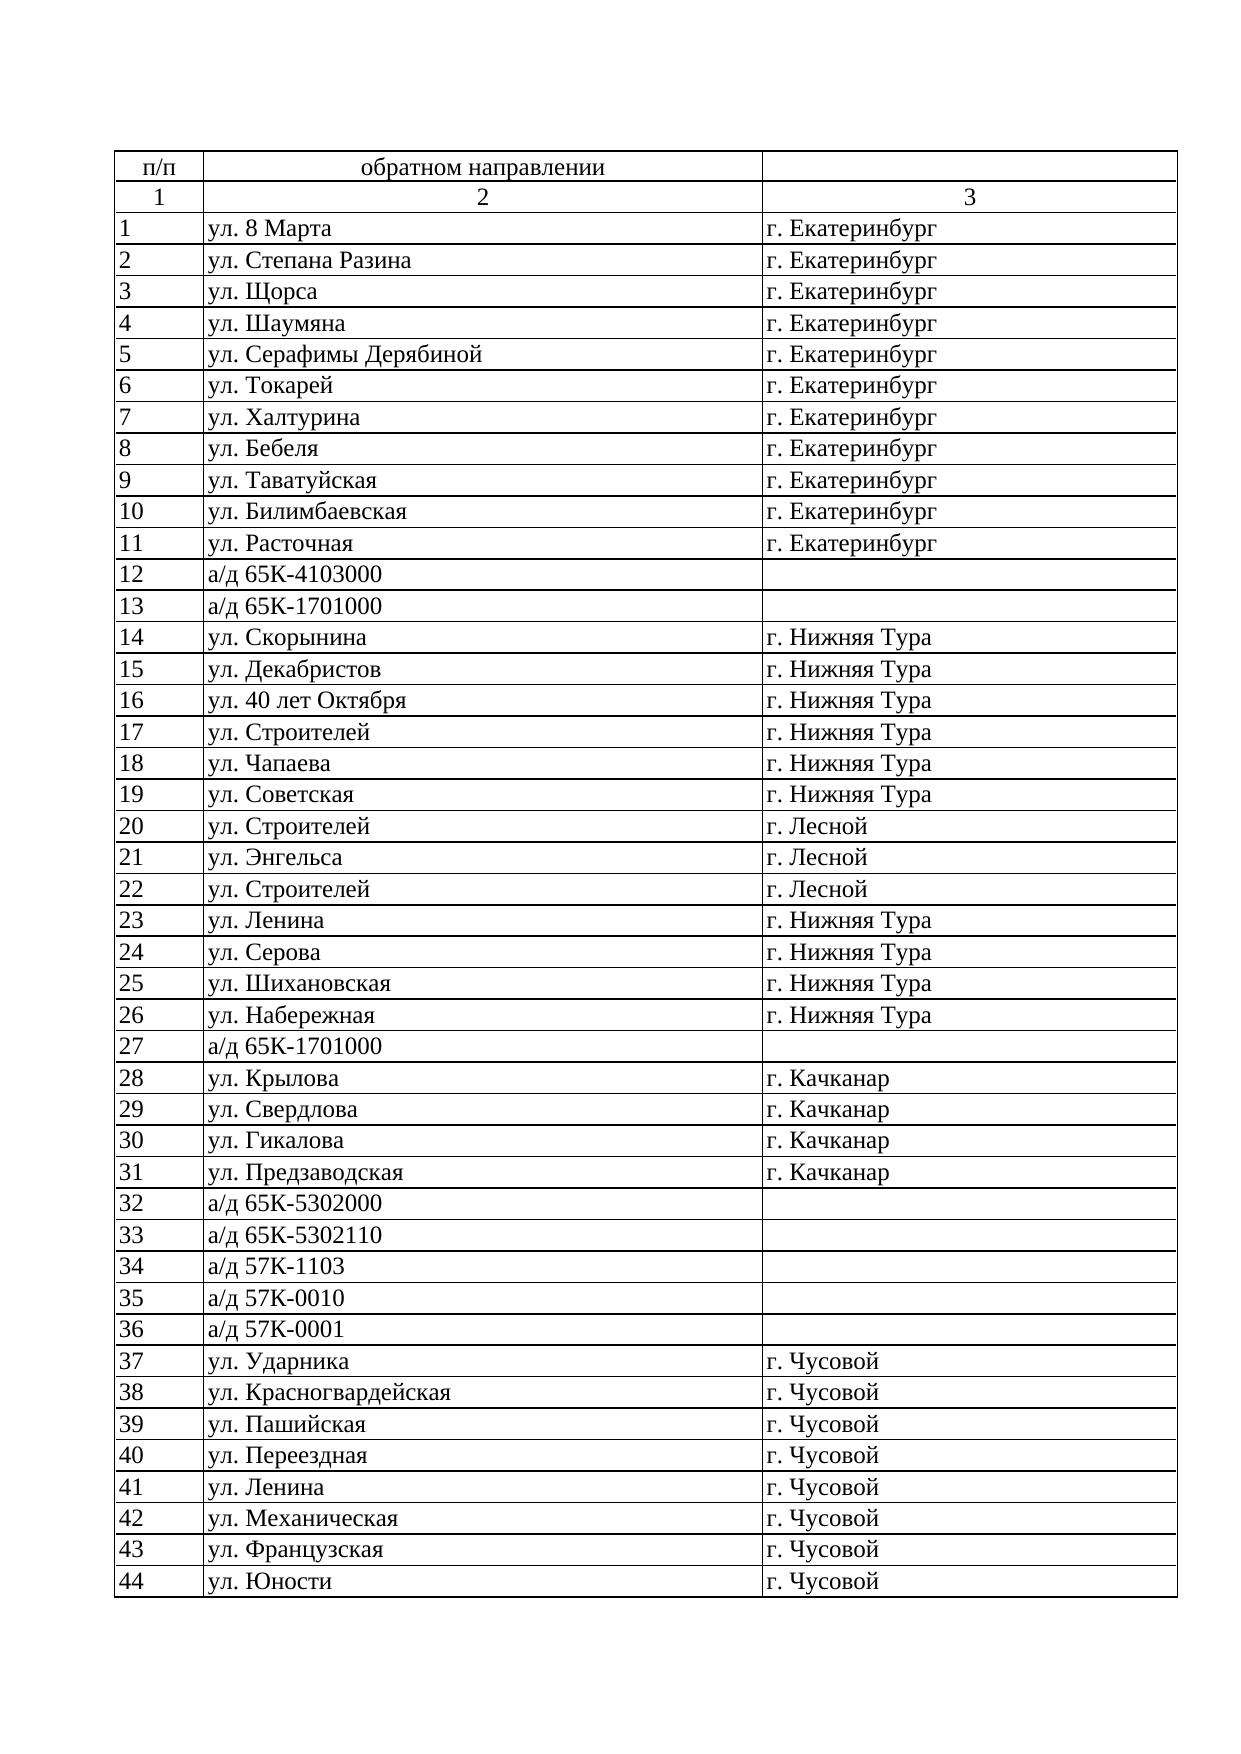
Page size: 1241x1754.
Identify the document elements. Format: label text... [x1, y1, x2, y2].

table_cell [763, 1187, 1177, 1218]
table_cell 22 [115, 874, 203, 904]
table_cell 36 [115, 1314, 203, 1344]
table_cell 29 [115, 1094, 203, 1124]
table_cell г. Чусовой [763, 1502, 1177, 1533]
table_cell а/д 57К-1103 [204, 1252, 762, 1281]
table_cell а/д 65К-4103000 [204, 560, 762, 589]
table_cell г. Чусовой [763, 1407, 1177, 1439]
table_cell г. Екатеринбург [763, 243, 1177, 275]
table_cell ул. Бебеля [204, 434, 762, 463]
table_cell г. Нижняя Тура [763, 778, 1177, 809]
table_cell г. Чусовой [763, 1344, 1177, 1376]
table_cell г. Чусовой [763, 1376, 1177, 1407]
table_cell [763, 1250, 1177, 1281]
table_cell ул. Механическая [204, 1503, 762, 1533]
table_cell [763, 558, 1177, 589]
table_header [204, 152, 762, 180]
table_cell 17 [115, 716, 203, 747]
table_cell 1 [115, 181, 203, 212]
table_cell ул. Строителей [204, 874, 762, 904]
table_cell г. Нижняя Тура [763, 684, 1177, 715]
table_cell ул. Набережная [204, 1000, 762, 1030]
table_cell г. Екатеринбург [763, 338, 1177, 369]
table_cell ул. Ленина [204, 1472, 762, 1502]
table_cell г. Нижняя Тура [763, 935, 1177, 967]
table_cell ул. Билимбаевская [204, 497, 762, 526]
table_header N п/п [115, 152, 203, 180]
table_cell г. Нижняя Тура [763, 747, 1177, 778]
table_cell г. Екатеринбург [763, 212, 1177, 243]
table_cell ул. Юности [204, 1566, 762, 1596]
table_cell г. Екатеринбург [763, 432, 1177, 463]
table_cell [763, 1281, 1177, 1313]
table_cell г. Нижняя Тура [763, 904, 1177, 935]
table_cell ул. Серова [204, 937, 762, 967]
table_cell 44 [115, 1566, 203, 1596]
table_cell 21 [115, 842, 203, 872]
table_cell 38 [115, 1377, 203, 1407]
table_cell г. Лесной [763, 841, 1177, 872]
table_cell г. Лесной [763, 810, 1177, 841]
table_cell 11 [115, 528, 203, 558]
table_cell ул. Чапаева [204, 748, 762, 778]
table_cell ул. Энгельса [204, 843, 762, 872]
table_cell 16 [115, 685, 203, 715]
table_cell ул. Скорынина [204, 622, 762, 652]
table_cell 10 [115, 496, 203, 526]
table_cell 27 [115, 1031, 203, 1061]
table_cell а/д 65К-1701000 [204, 1031, 762, 1061]
table_cell 6 [115, 370, 203, 401]
table_cell 3 [115, 276, 203, 306]
table_cell а/д 65К-1701000 [204, 591, 762, 621]
table_cell 19 [115, 779, 203, 809]
table_cell г. Качканар [763, 1061, 1177, 1093]
table_cell 5 [115, 339, 203, 369]
table_cell 2 [115, 244, 203, 275]
table_cell ул. Таватуйская [204, 465, 762, 495]
table_cell 13 [115, 590, 203, 621]
table_cell 33 [115, 1220, 203, 1250]
table_cell а/д 65К-5302110 [204, 1220, 762, 1250]
table_cell ул. Гикалова [204, 1126, 762, 1156]
table_cell 31 [115, 1157, 203, 1187]
table_cell ул. Французская [204, 1535, 762, 1564]
table_cell г. Качканар [763, 1156, 1177, 1187]
table_cell 20 [115, 811, 203, 841]
table_cell г. Нижняя Тура [763, 967, 1177, 998]
table_cell 35 [115, 1283, 203, 1313]
table_cell ул. Крылова [204, 1063, 762, 1093]
table_cell ул. Предзаводская [204, 1157, 762, 1187]
table_cell г. Екатеринбург [763, 526, 1177, 558]
table_cell 34 [115, 1251, 203, 1281]
table_cell 8 [115, 433, 203, 463]
table_cell ул. Пашийская [204, 1409, 762, 1439]
table_cell г. Нижняя Тура [763, 715, 1177, 747]
table_cell [763, 1030, 1177, 1061]
table_cell ул. Советская [204, 780, 762, 809]
table_cell 15 [115, 653, 203, 684]
table_cell 28 [115, 1062, 203, 1093]
table_cell г. Чусовой [763, 1565, 1177, 1596]
table_cell 4 [115, 307, 203, 338]
table_cell 32 [115, 1188, 203, 1218]
table_cell ул. Расточная [204, 528, 762, 558]
table_cell г. Екатеринбург [763, 369, 1177, 401]
table_cell ул. Свердлова [204, 1094, 762, 1124]
table_cell 18 [115, 748, 203, 778]
table_cell 14 [115, 622, 203, 652]
table_cell 2 [204, 182, 762, 212]
table_cell 23 [115, 905, 203, 935]
table_cell 37 [115, 1345, 203, 1376]
table_cell [763, 1219, 1177, 1250]
table_cell а/д 57К-0001 [204, 1315, 762, 1344]
table_cell [763, 1313, 1177, 1344]
table_cell 43 [115, 1534, 203, 1564]
table_cell ул. 40 лет Октября [204, 685, 762, 715]
table_cell г. Чусовой [763, 1533, 1177, 1564]
table_cell 24 [115, 936, 203, 967]
table_cell [763, 589, 1177, 621]
table_cell ул. Халтурина [204, 402, 762, 432]
table_cell 25 [115, 968, 203, 998]
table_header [763, 152, 1177, 180]
table_cell 9 [115, 465, 203, 495]
table_cell 7 [115, 402, 203, 432]
table_cell г. Чусовой [763, 1439, 1177, 1470]
table_cell ул. Токарей [204, 371, 762, 401]
table_cell 1 [115, 213, 203, 243]
table_cell ул. Ударника [204, 1346, 762, 1376]
table_cell а/д 65К-5302000 [204, 1189, 762, 1218]
table_cell 41 [115, 1471, 203, 1502]
table_cell г. Нижняя Тура [763, 621, 1177, 652]
table_cell ул. Строителей [204, 811, 762, 841]
table_cell 42 [115, 1503, 203, 1533]
table_cell ул. Декабристов [204, 654, 762, 684]
table_cell г. Лесной [763, 873, 1177, 904]
table_cell 3 [763, 180, 1177, 212]
table_cell 26 [115, 999, 203, 1030]
table_cell г. Чусовой [763, 1470, 1177, 1502]
table_cell ул. Шихановская [204, 968, 762, 998]
table_cell ул. Ленина [204, 906, 762, 935]
table_cell г. Качканар [763, 1124, 1177, 1156]
table_cell г. Екатеринбург [763, 495, 1177, 526]
table_cell г. Качканар [763, 1093, 1177, 1124]
table_cell ул. Красногвардейская [204, 1377, 762, 1407]
table_cell ул. 8 Марта [204, 213, 762, 243]
table_cell г. Екатеринбург [763, 464, 1177, 495]
table_cell г. Екатеринбург [763, 275, 1177, 306]
table_cell 30 [115, 1125, 203, 1156]
table_cell г. Екатеринбург [763, 401, 1177, 432]
table_cell ул. Щорса [204, 276, 762, 306]
table_cell ул. Серафимы Дерябиной [204, 339, 762, 369]
table_cell ул. Переездная [204, 1440, 762, 1470]
table_cell г. Екатеринбург [763, 306, 1177, 338]
table_cell г. Нижняя Тура [763, 652, 1177, 684]
table_cell ул. Шаумяна [204, 308, 762, 338]
table_cell 40 [115, 1440, 203, 1470]
table_cell 39 [115, 1408, 203, 1439]
table_cell ул. Степана Разина [204, 245, 762, 275]
table_cell ул. Строителей [204, 717, 762, 747]
table_cell г. Нижняя Тура [763, 998, 1177, 1030]
table_cell а/д 57К-0010 [204, 1283, 762, 1313]
table_cell 12 [115, 559, 203, 589]
